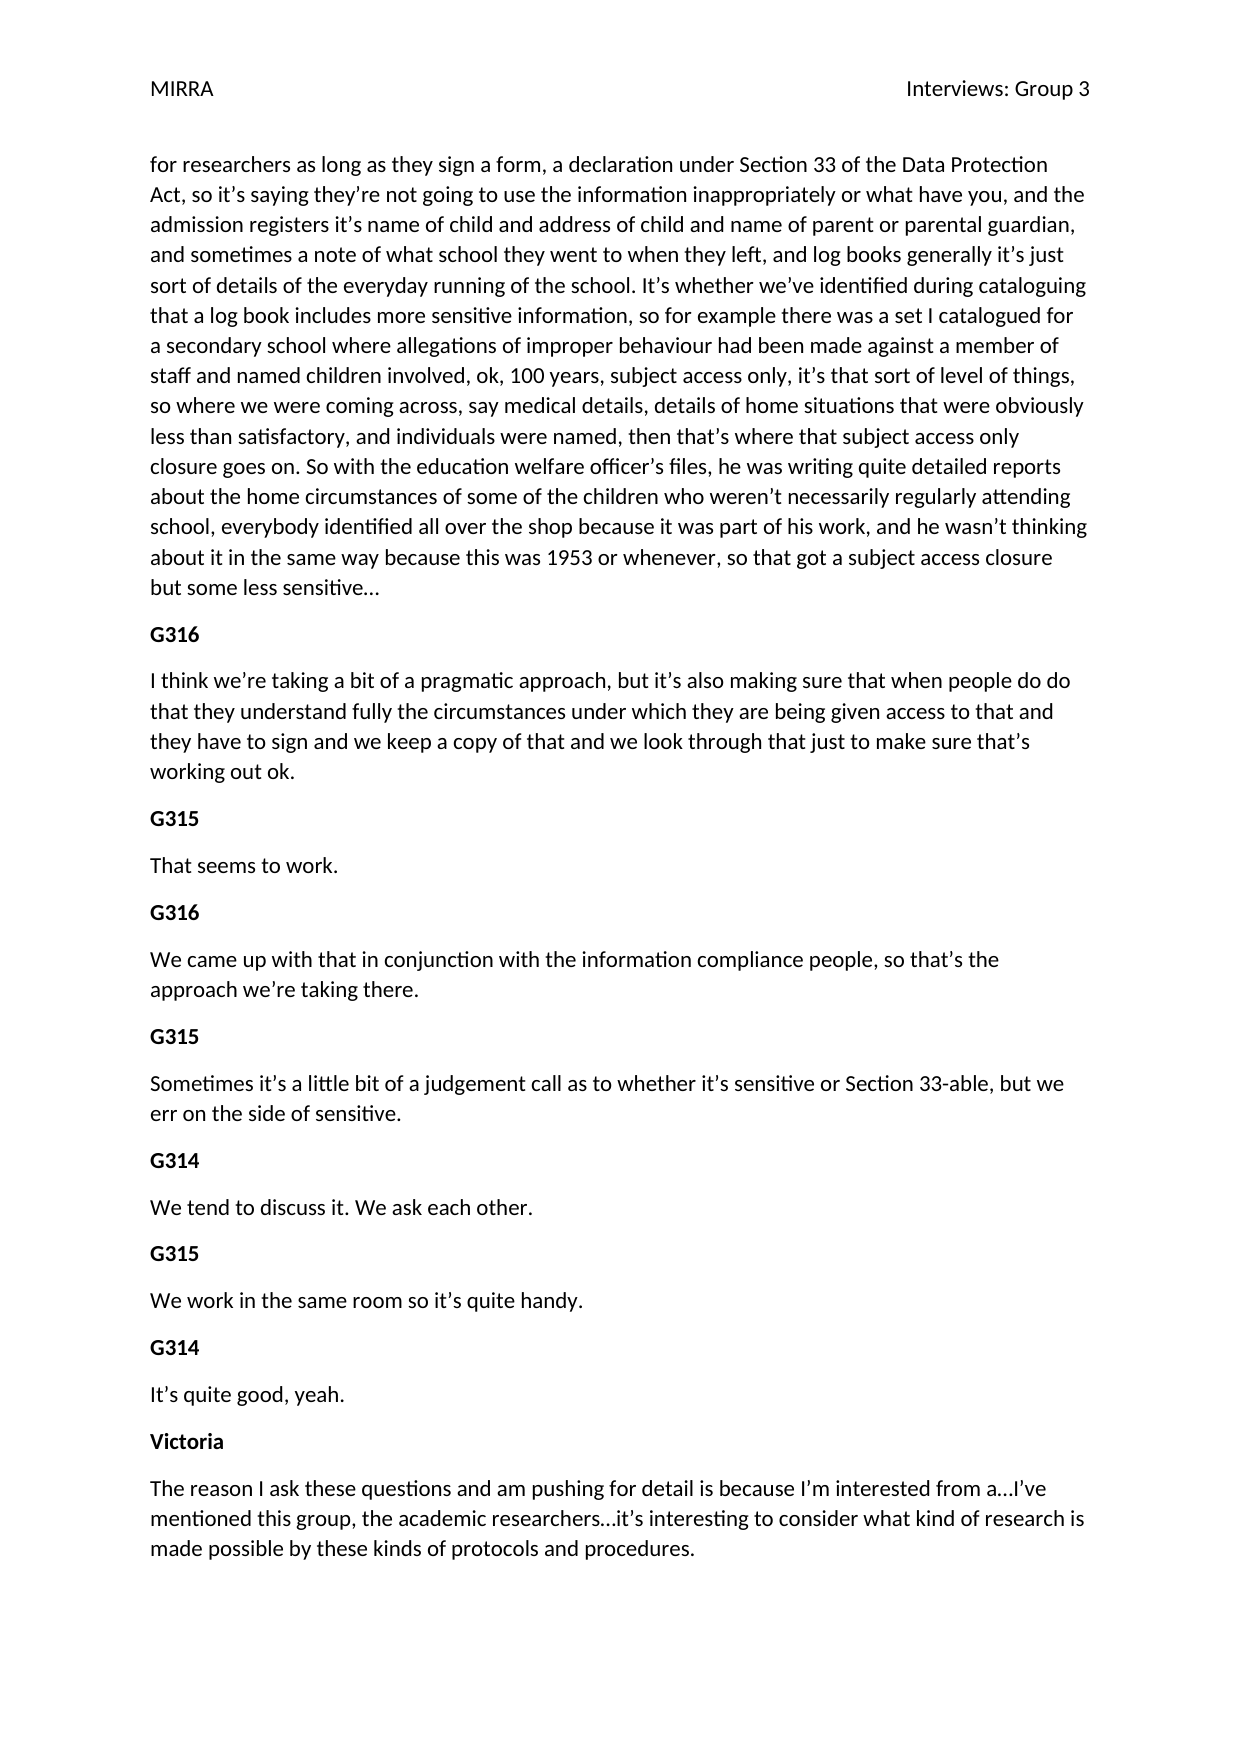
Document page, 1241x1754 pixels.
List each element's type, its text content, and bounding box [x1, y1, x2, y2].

text G314 [150, 1333, 1090, 1361]
text Victoria [150, 1427, 1090, 1455]
text G314 [150, 1146, 1090, 1174]
text G315 [150, 804, 1090, 832]
text G316 [150, 620, 1090, 648]
text The reason I ask these questions and am pushing for detail is because I’m interested from a…I’ve mentioned this group, the academic researchers…it’s interesting to consider what kind of research is made possible by these kinds of protocols and procedures. [150, 1474, 1090, 1562]
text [150, 150, 1090, 601]
text It’s quite good, yeah. [150, 1380, 1090, 1408]
text We tend to discuss it. We ask each other. [150, 1193, 1090, 1221]
text We came up with that in conjunction with the information compliance people, so that’s the approach we’re taking there. [150, 945, 1090, 1003]
text Sometimes it’s a little bit of a judgement call as to whether it’s sensitive or Section 33-able, but we err on the side of sensitive. [150, 1069, 1090, 1127]
text We work in the same room so it’s quite handy. [150, 1286, 1090, 1314]
text G315 [150, 1239, 1090, 1268]
text I think we’re taking a bit of a pragmatic approach, but it’s also making sure that when people do do that they understand fully the circumstances under which they are being given access to that and they have to sign and we keep a copy of that and we look through that just to make sure that’s working out ok. [150, 667, 1090, 785]
text G316 [150, 898, 1090, 926]
text G315 [150, 1022, 1090, 1050]
text That seems to work. [150, 851, 1090, 879]
